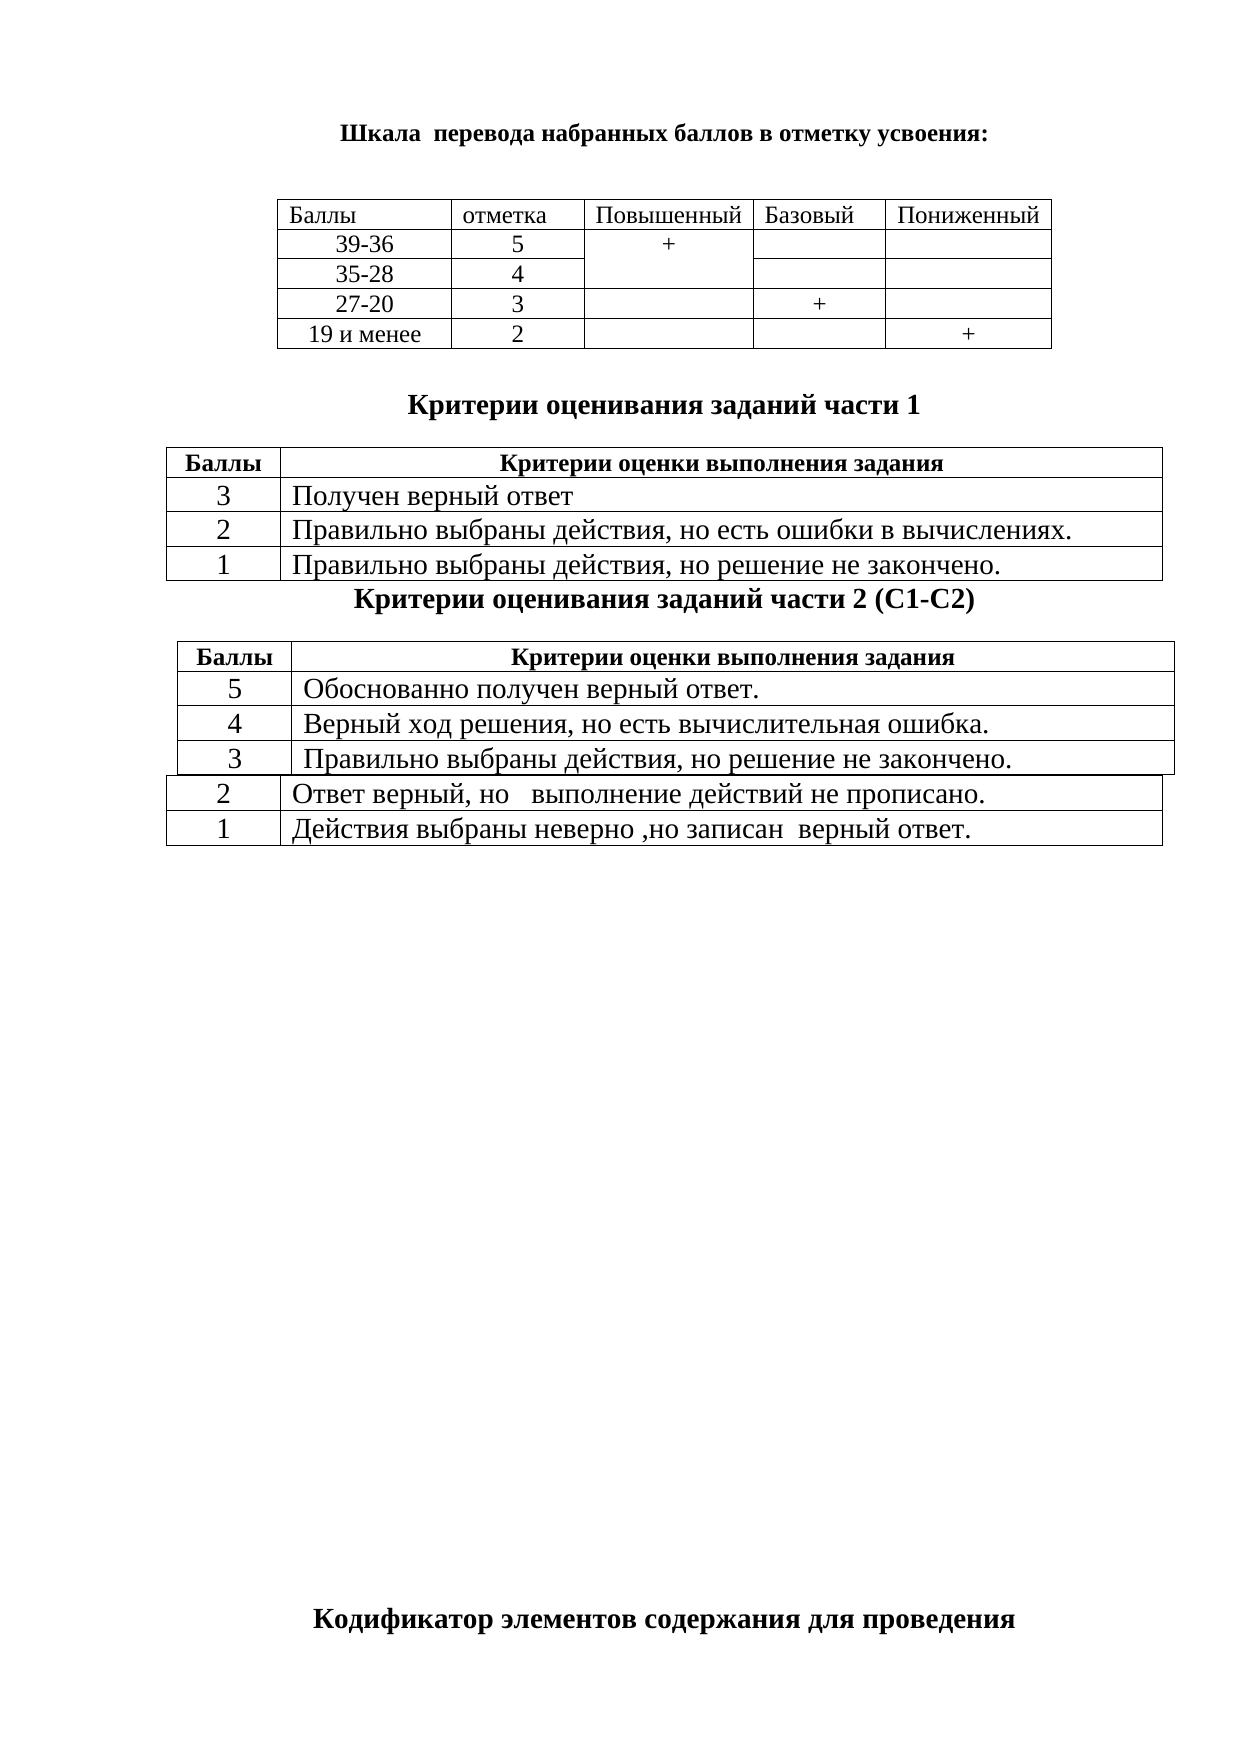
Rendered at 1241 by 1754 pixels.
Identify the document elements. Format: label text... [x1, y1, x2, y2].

table_header Базовый [754, 200, 885, 228]
table_cell 2 [167, 512, 280, 546]
table_header Баллы [167, 448, 280, 477]
table_header Критерии оценки выполнения задания [281, 448, 1162, 477]
table_header Ответ верный, но выполнение действий не прописано. [281, 776, 1162, 810]
table_cell Получен верный ответ [281, 478, 1162, 511]
table_cell 3 [167, 478, 280, 511]
table_cell 19 и менее [278, 319, 451, 348]
table_cell + [754, 289, 885, 318]
table_cell [886, 230, 1051, 258]
table_cell 3 [178, 741, 291, 774]
table_cell [585, 319, 753, 348]
table_cell [754, 319, 885, 348]
table_header Повышенный [585, 200, 753, 228]
table_cell 5 [452, 230, 584, 258]
table_cell Действия выбраны неверно ,но записан верный ответ. [281, 811, 1162, 844]
table_header Пониженный [886, 200, 1051, 228]
table_cell [754, 230, 885, 258]
table_header отметка [452, 200, 584, 228]
text Критерии оценивания заданий части 2 (С1-С2) [177, 581, 1152, 615]
text Критерии оценивания заданий части 1 [177, 387, 1152, 421]
table_cell Верный ход решения, но есть вычислительная ошибка. [292, 706, 1174, 740]
table_header Баллы [178, 642, 291, 671]
table_cell 2 [452, 319, 584, 348]
text Кодификатор элементов содержания для проведения [177, 1601, 1152, 1634]
table_cell 35-28 [278, 259, 451, 288]
table_cell 3 [452, 289, 584, 318]
table_cell 1 [167, 811, 280, 844]
table_cell 5 [178, 672, 291, 705]
table_cell [886, 289, 1051, 318]
table_cell Правильно выбраны действия, но решение не закончено. [281, 547, 1162, 580]
table_header Критерии оценки выполнения задания [292, 642, 1174, 671]
table_cell [754, 259, 885, 288]
table_header 2 [167, 776, 280, 810]
table_cell [886, 259, 1051, 288]
table_cell 1 [167, 547, 280, 580]
table_cell 27-20 [278, 289, 451, 318]
table_header Баллы [278, 200, 451, 228]
table_cell 39-36 [278, 230, 451, 258]
table_cell 4 [452, 259, 584, 288]
table_cell Правильно выбраны действия, но есть ошибки в вычислениях. [281, 512, 1162, 546]
table_cell Правильно выбраны действия, но решение не закончено. [292, 741, 1174, 774]
table_cell Обоснованно получен верный ответ. [292, 672, 1174, 705]
table_cell [585, 289, 753, 318]
table_cell + [886, 319, 1051, 348]
table_cell + [585, 230, 753, 288]
table_cell 4 [178, 706, 291, 740]
text Шкала перевода набранных баллов в отметку усвоения: [177, 118, 1152, 147]
